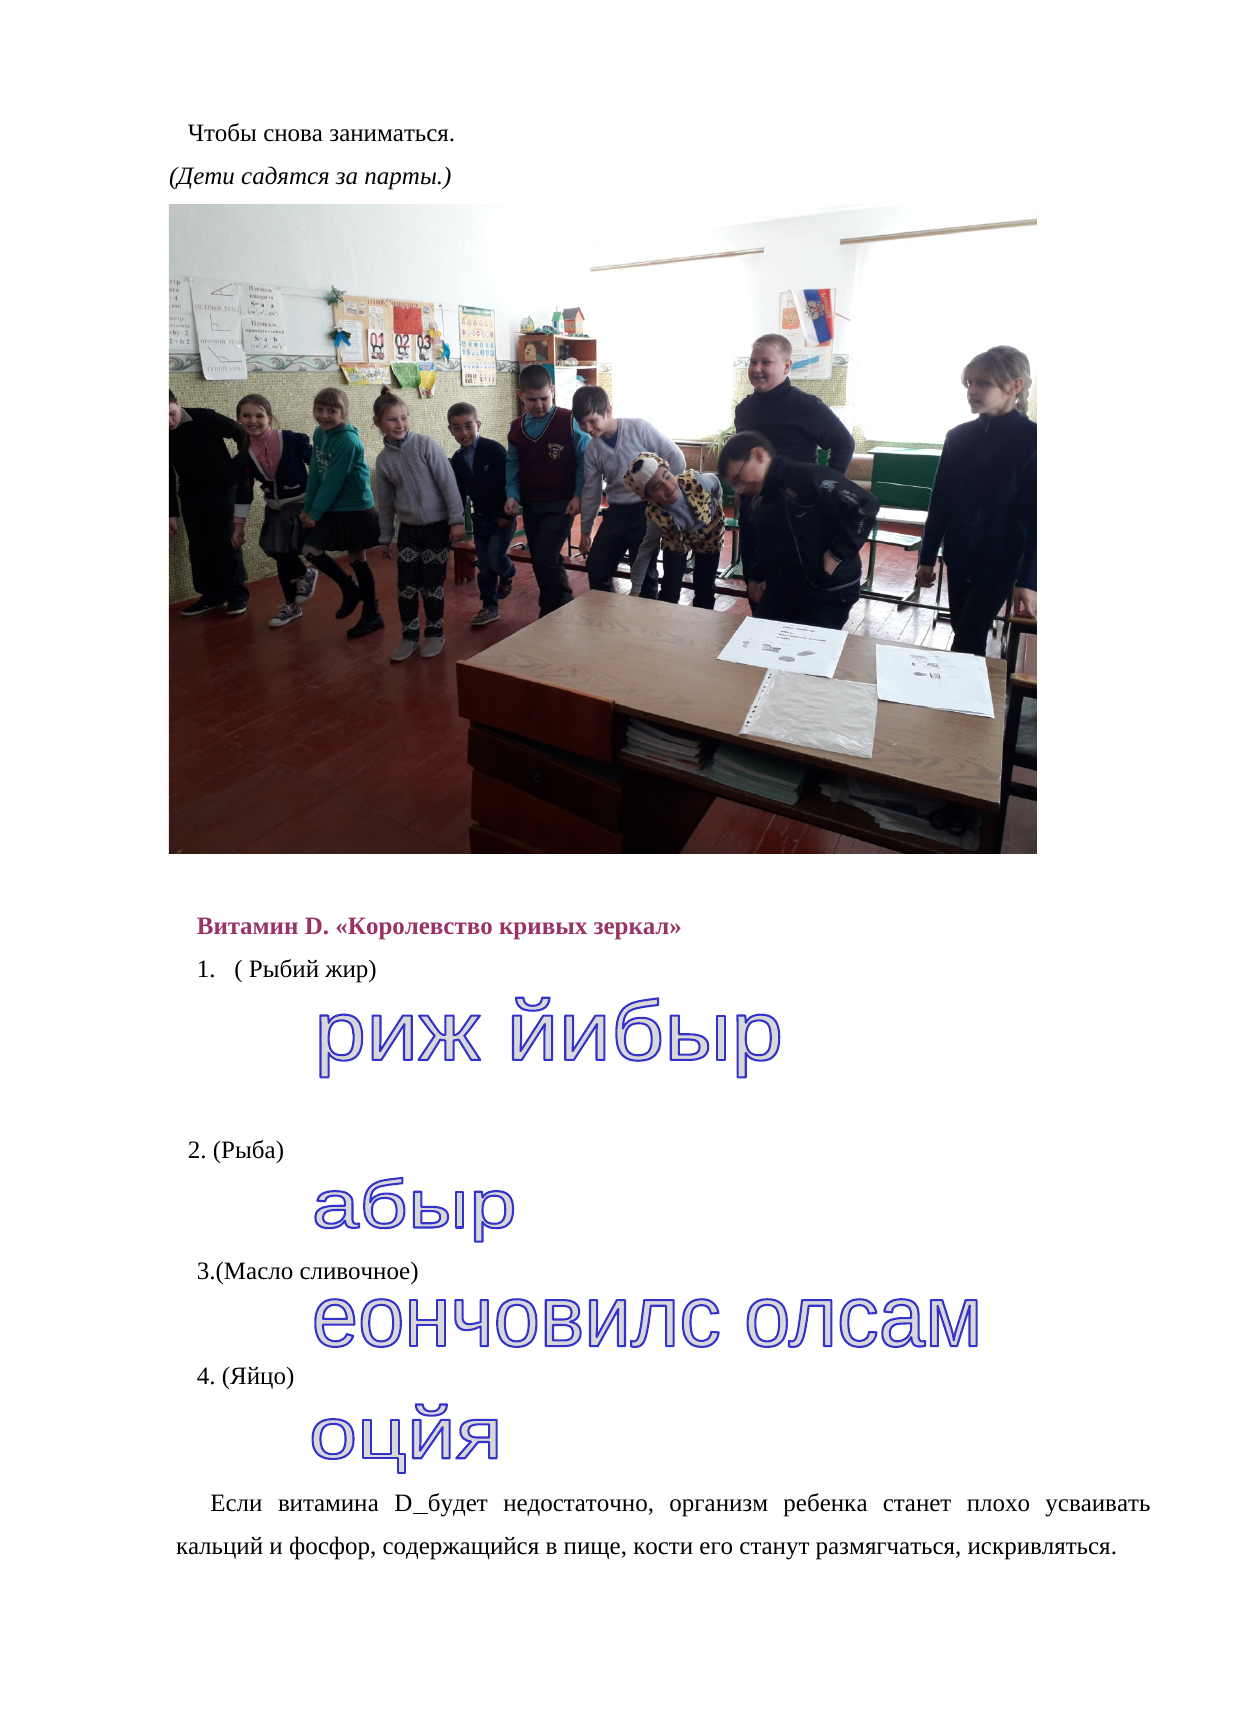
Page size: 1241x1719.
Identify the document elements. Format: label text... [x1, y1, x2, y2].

text (Дети садятся за парты.) [169, 161, 1152, 190]
text 4. (Яйцо) [197, 1361, 1150, 1390]
text Витамин D. «Королевство кривых зеркал» [169, 911, 1150, 940]
text Если витамина D будет недостаточно, организм ребенка станет плохо усваивать кальций и фосфор, содержащийся в пище, кости его станут размягчаться, искривляться. [176, 1488, 1151, 1560]
list ( Рыбий жир) [197, 954, 1150, 983]
text 2. (Рыба) [188, 1135, 1150, 1164]
picture [168, 204, 1037, 854]
text Чтобы снова заниматься. [169, 118, 1152, 147]
text 3.(Масло сливочное) [197, 1256, 1150, 1285]
